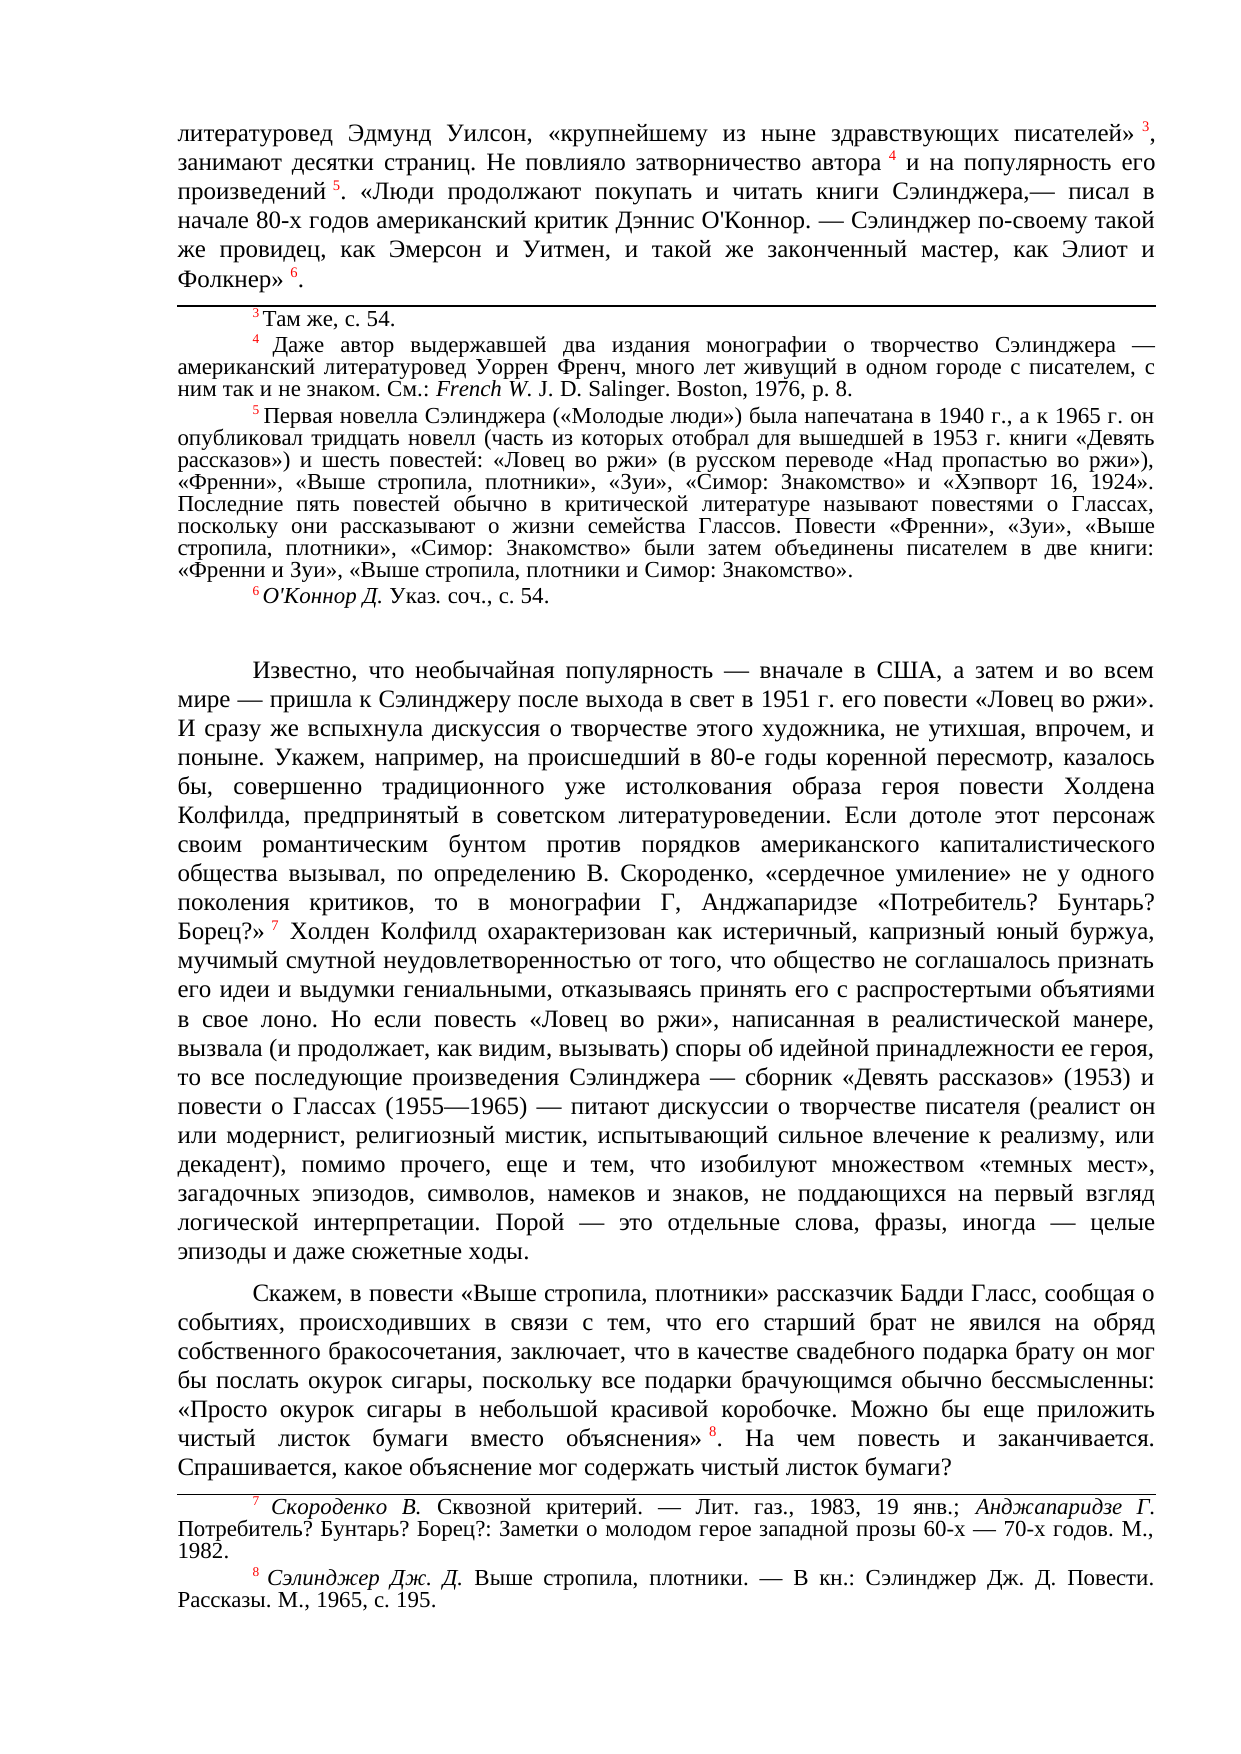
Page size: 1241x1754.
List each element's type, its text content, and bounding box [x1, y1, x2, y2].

text 4 Даже автор выдержавшей два издания монографии о творчество Сэлинджера — американский литературовед Уоррен Френч, много лет живущий в одном городе с писателем, с ним так и не знаком. См.: French W. J. D. Salinger. , 1976, p. 8. [177, 332, 1156, 401]
text Скажем, в повести «Выше стропила, плотники» рассказчик Бадди Гласс, сообщая о событиях, происходивших в связи с тем, что его старший брат не явился на обряд собственного бракосочетания, заключает, что в качестве свадебного подарка брату он мог бы послать окурок сигары, поскольку все подарки брачующимся обычно бессмысленны: «Просто окурок сигары в небольшой красивой коробочке. Можно бы еще приложить чистый листок бумаги вместо объяснения» 8. На чем повесть и заканчивается. Спрашивается, какое объяснение мог содержать чистый листок бумаги? [177, 1277, 1156, 1481]
text Известно, что необычайная популярность — вначале в США, а затем и во всем мире — пришла к Сэлинджеру после выхода в свет в . его повести «Ловец во ржи». И сразу же вспыхнула дискуссия о творчестве этого художника, не утихшая, впрочем, и поныне. Укажем, например, на происшедший в 80-е годы коренной пересмотр, казалось бы, совершенно традиционного уже истолкования образа героя повести Холдена Колфилда, предпринятый в советском литературоведении. Если дотоле этот персонаж своим романтическим бунтом против порядков американского капиталистического общества вызывал, по определению В. Скороденко, «сердечное умиление» не у одного поколения критиков, то в монографии Г, Анджапаридзе «Потребитель? Бунтарь? Борец?» 7 Холден Колфилд охарактеризован как истеричный, капризный юный буржуа, мучимый смутной неудовлетворенностью от того, что общество не соглашалось признать его идеи и выдумки гениальными, отказываясь принять его с распростертыми объятиями в свое лоно. Но если повесть «Ловец во ржи», написанная в реалистической манере, вызвала (и продолжает, как видим, вызывать) споры об идейной принадлежности ее героя, то все последующие произведения Сэлинджера — сборник «Девять рассказов» (1953) и повести о Глассах (1955—1965) — питают дискуссии о творчестве писателя (реалист он или модернист, религиозный мистик, испытывающий сильное влечение к реализму, или декадент), помимо прочего, еще и тем, что изобилуют множеством «темных мест», загадочных эпизодов, символов, намеков и знаков, не поддающихся на первый взгляд логической интерпретации. Порой — это отдельные слова, фразы, иногда — целые эпизоды и даже сюжетные ходы. [177, 655, 1156, 1265]
text 6 О'Коннор Д. Указ. соч., с. 54. [177, 583, 1156, 608]
text 5 Первая новелла Сэлинджера («Молодые люди») была напечатана в ., а к . он опубликовал тридцать новелл (часть из которых отобрал для вышедшей в . книги «Девять рассказов») и шесть повестей: «Ловец во ржи» (в русском переводе «Над пропастью во ржи»), «Френни», «Выше стропила, плотники», «Зуи», «Симор: Знакомство» и «Хэпворт 16, 1924». Последние пять повестей обычно в критической литературе называют повестями о Глассах, поскольку они рассказывают о жизни семейства Глассов. Повести «Френни», «Зуи», «Выше стропила, плотники», «Симор: Знакомство» были затем объединены писателем в две книги: «Френни и Зуи», «Выше стропила, плотники и Симор: Знакомство». [177, 402, 1156, 582]
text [177, 118, 1156, 292]
text 8 Сэлинджер Дж. Д. Выше стропила, плотники. — В кн.: Сэлинджер Дж. Д. Повести. Рассказы. М., 1965, с. 195. [177, 1564, 1156, 1612]
text 7 Скороденко В. Сквозной критерий. — Лит. газ., 1983, 19 янв.; Анджапаридзе Г. Потребитель? Бунтарь? Борец?: Заметки о молодом герое западной прозы 60-х — 70-х годов. М., 1982. [177, 1495, 1156, 1563]
text 3 Там же, с. 54. [177, 307, 1156, 331]
